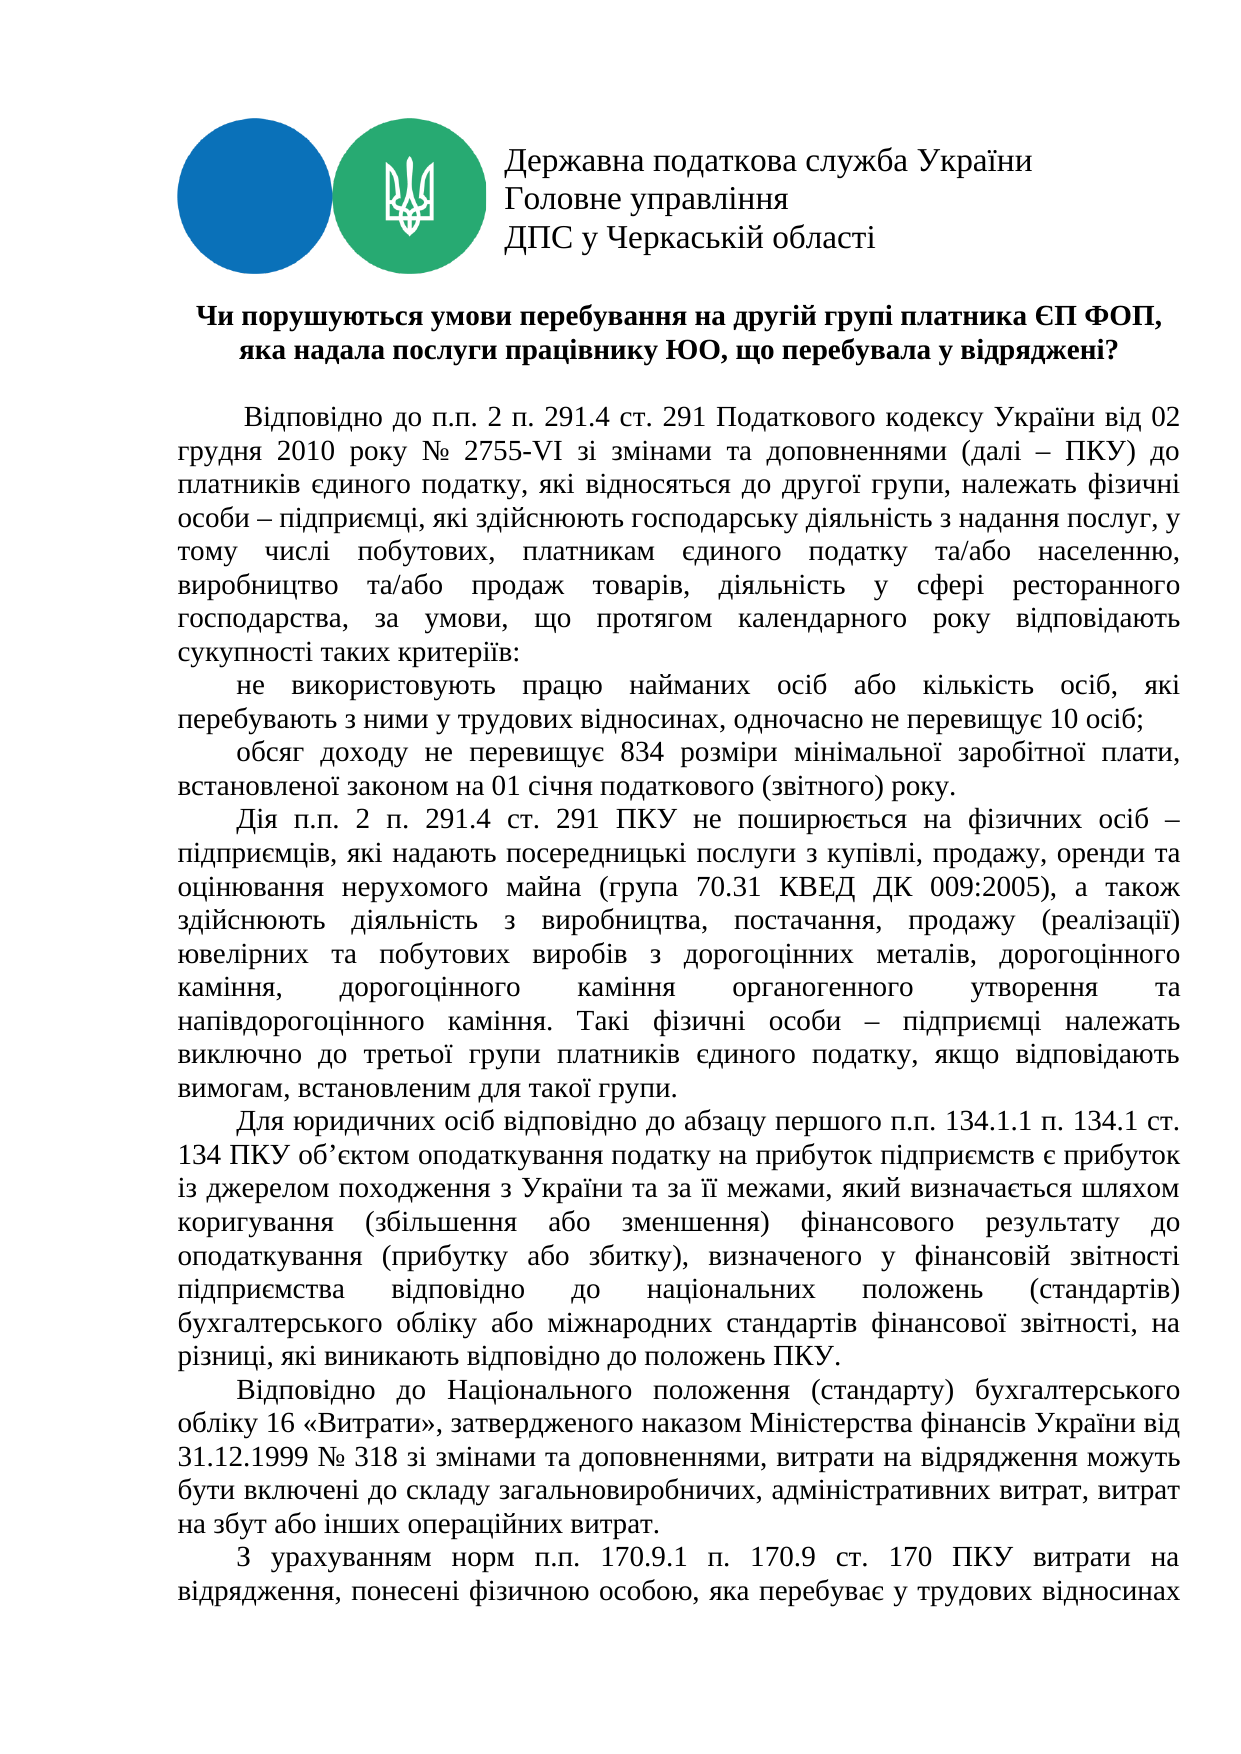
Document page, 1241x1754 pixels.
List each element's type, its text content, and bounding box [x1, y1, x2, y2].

text Чи порушуються умови перебування на другій групі платника ЄП ФОП, яка надала послуги працівнику ЮО, що перебувала у відряджені? [177, 298, 1181, 366]
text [177, 1539, 1181, 1607]
text обсяг доходу не перевищує 834 розміри мінімальної заробітної плати, встановленої законом на 01 січня податкового (звітного) року. [177, 734, 1181, 802]
text Для юридичних осіб відповідно до абзацу першого п.п. 134.1.1 п. 134.1 ст. 134 ПКУ об’єктом оподаткування податку на прибуток підприємств є прибуток із джерелом походження з України та за її межами, який визначається шляхом коригування (збільшення або зменшення) фінансового результату до оподаткування (прибутку або збитку), визначеного у фінансовій звітності підприємства відповідно до національних положень (стандартів) бухгалтерського обліку або міжнародних стандартів фінансової звітності, на різниці, які виникають відповідно до положень ПКУ. [177, 1103, 1181, 1372]
text не використовують працю найманих осіб або кількість осіб, які перебувають з ними у трудових відносинах, одночасно не перевищує 10 осіб; [177, 667, 1181, 734]
picture [177, 118, 487, 274]
text Відповідно до п.п. 2 п. 291.4 ст. 291 Податкового кодексу України від 02 грудня 2010 року № 2755-VI зі змінами та доповненнями (далі – ПКУ) до платників єдиного податку, які відносяться до другої групи, належать фізичні особи – підприємці, які здійснюють господарську діяльність з надання послуг, у тому числі побутових, платникам єдиного податку та/або населенню, виробництво та/або продаж товарів, діяльність у сфері ресторанного господарства, за умови, що протягом календарного року відповідають сукупності таких критеріїв: [177, 399, 1181, 667]
text Дія п.п. 2 п. 291.4 ст. 291 ПКУ не поширюється на фізичних осіб – підприємців, які надають посередницькі послуги з купівлі, продажу, оренди та оцінювання нерухомого майна (група 70.31 КВЕД ДК 009:2005), а також здійснюють діяльність з виробництва, постачання, продажу (реалізації) ювелірних та побутових виробів з дорогоцінних металів, дорогоцінного каміння, дорогоцінного каміння органогенного утворення та напівдорогоцінного каміння. Такі фізичні особи – підприємці належать виключно до третьої групи платників єдиного податку, якщо відповідають вимогам, встановленим для такої групи. [177, 802, 1181, 1103]
text Відповідно до Національного положення (стандарту) бухгалтерського обліку 16 «Витрати», затвердженого наказом Міністерства фінансів України від 31.12.1999 № 318 зі змінами та доповненнями, витрати на відрядження можуть бути включені до складу загальновиробничих, адміністративних витрат, витрат на збут або інших операційних витрат. [177, 1372, 1181, 1539]
